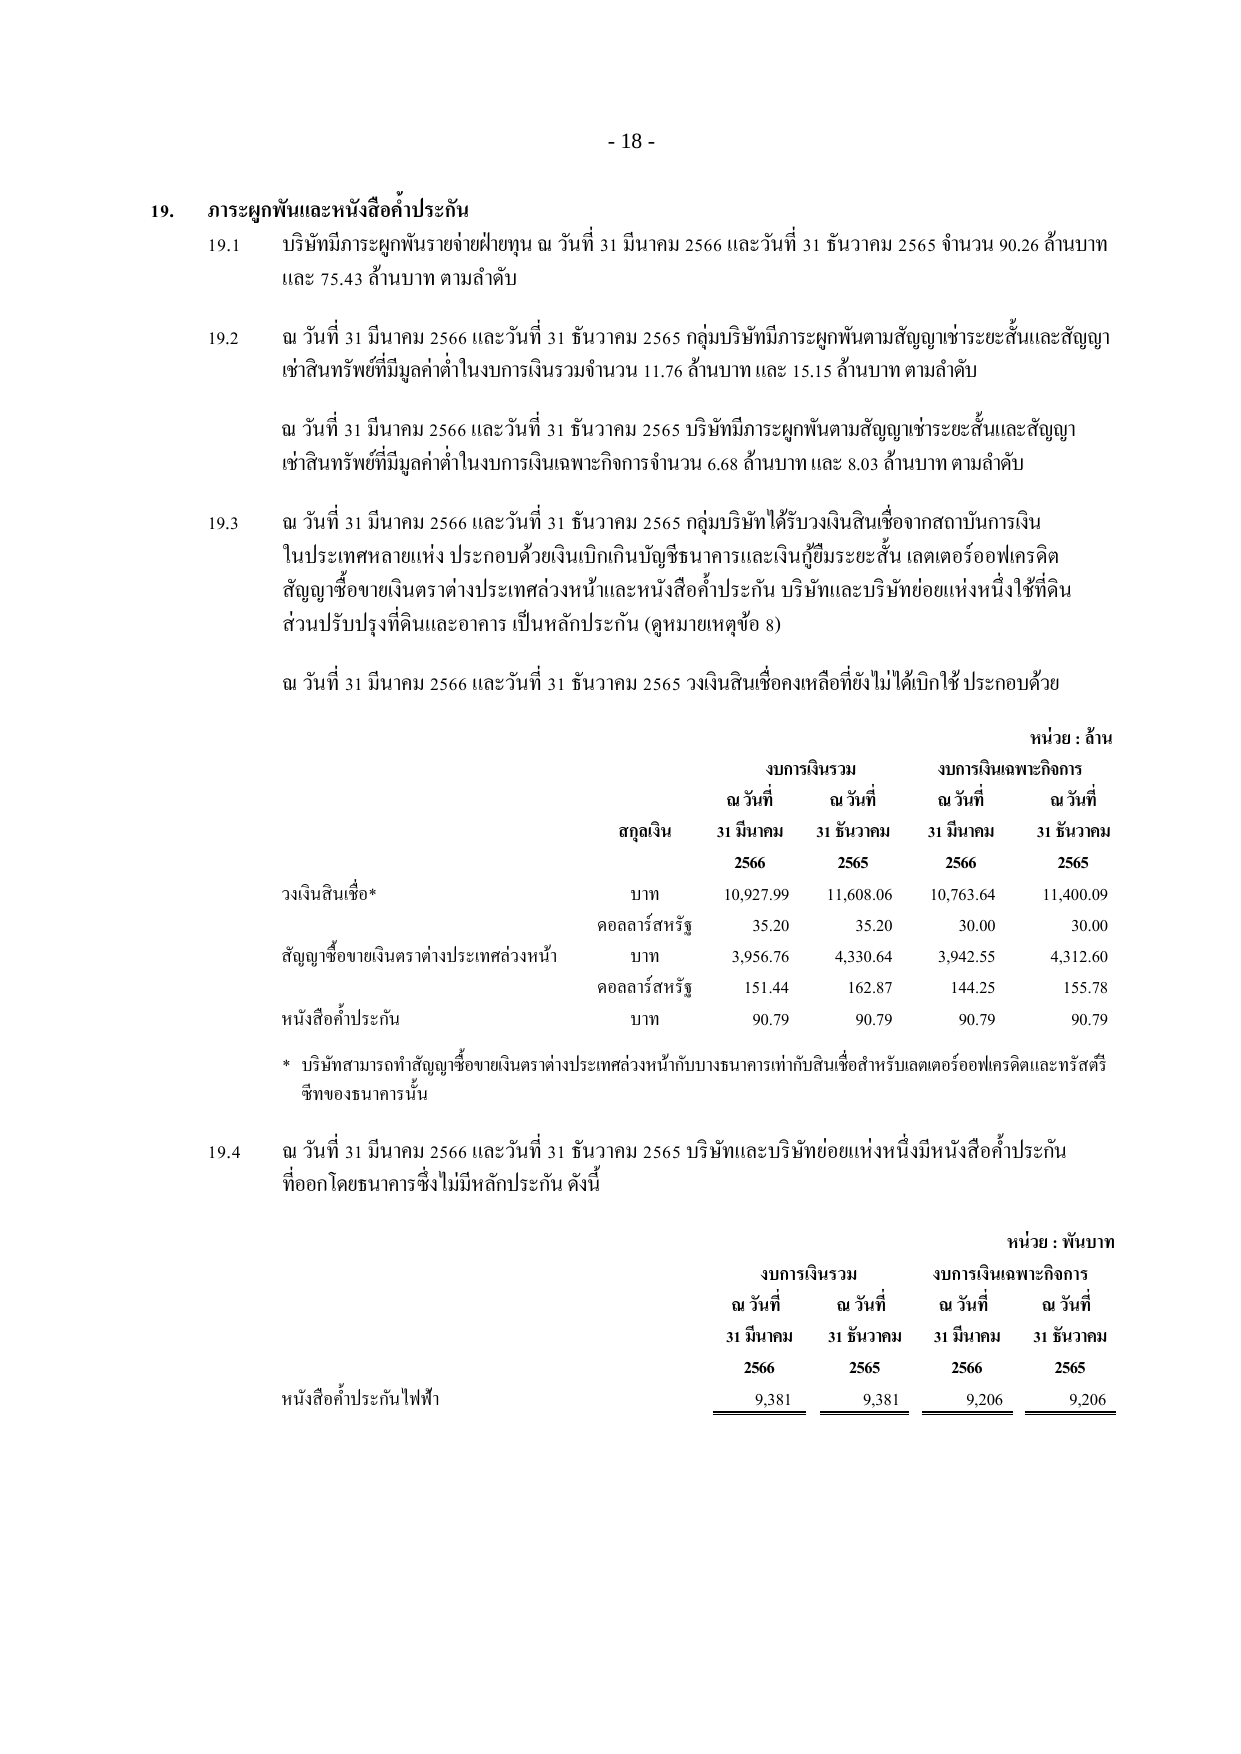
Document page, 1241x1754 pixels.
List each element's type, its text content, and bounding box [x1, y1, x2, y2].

text 19.2 ณ วันที่ 31 มีนาคม 2566 และวันที่ 31 ธันวาคม 2565 กลุ่มบริษัทมีภาระผูกพันตามสัญญาเช่าระยะสั้นและสัญญาเช่าสินทรัพย์ที่มีมูลค่าต่ำในงบการเงินรวมจำนวน 11.76 ล้านบาท และ 15.15 ล้านบาท ตามลำดับ [207, 317, 1113, 385]
text * บริษัทสามารถทำสัญญาซื้อขายเงินตราต่างประเทศล่วงหน้ากับบางธนาคารเท่ากับสินเชื่อสำหรับเลตเตอร์ออฟเครดิตและทรัสต์รีซีทของธนาคารนั้น [282, 1048, 1113, 1106]
text 19. ภาระผูกพันและหนังสือค้ำประกัน [150, 192, 1113, 224]
text ณ วันที่ 31 มีนาคม 2566 และวันที่ 31 ธันวาคม 2565 วงเงินสินเชื่อคงเหลือที่ยังไม่ได้เบิกใช้ ประกอบด้วย [282, 663, 1105, 697]
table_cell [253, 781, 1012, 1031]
text ณ วันที่ 31 มีนาคม 2566 และวันที่ 31 ธันวาคม 2565 บริษัทมีภาระผูกพันตามสัญญาเช่าระยะสั้นและสัญญา เช่าสินทรัพย์ที่มีมูลค่าต่ำในงบการเงินเฉพาะกิจการจำนวน 6.68 ล้านบาท และ 8.03 ล้านบาท ตามลำดับ [281, 410, 1113, 478]
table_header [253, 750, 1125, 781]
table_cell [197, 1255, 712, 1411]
text 19.1 บริษัทมีภาระผูกพันรายจ่ายฝ่ายทุน ณ วันที่ 31 มีนาคม 2566 และวันที่ 31 ธันวาคม 2565 จำนวน 90.26 ล้านบาท และ 75.43 ล้านบาท ตามลำดับ [207, 224, 1113, 292]
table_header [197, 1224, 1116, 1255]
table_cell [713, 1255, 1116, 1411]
text หน่วย : ล้าน [184, 722, 1113, 750]
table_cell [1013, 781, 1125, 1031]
text 19.4 ณ วันที่ 31 มีนาคม 2566 และวันที่ 31 ธันวาคม 2565 บริษัทและบริษัทย่อยแห่งหนึ่งมีหนังสือค้ำประกัน ที่ออกโดยธนาคารซึ่งไม่มีหลักประกัน ดังนี้ [207, 1131, 1113, 1199]
text 19.3 ณ วันที่ 31 มีนาคม 2566 และวันที่ 31 ธันวาคม 2565 กลุ่มบริษัทได้รับวงเงินสินเชื่อจากสถาบันการเงิน ในประเทศหลายแห่ง ประกอบด้วยเงินเบิกเกินบัญชีธนาคารและเงินกู้ยืมระยะสั้น เลตเตอร์ออฟเครดิต สัญญาซื้อขายเงินตราต่างประเทศล่วงหน้าและหนังสือค้ำประกัน บริษัทและบริษัทย่อยแห่งหนึ่งใช้ที่ดิน ส่วนปรับปรุงที่ดินและอาคาร เป็นหลักประกัน (ดูหมายเหตุข้อ 8) [207, 503, 1113, 638]
